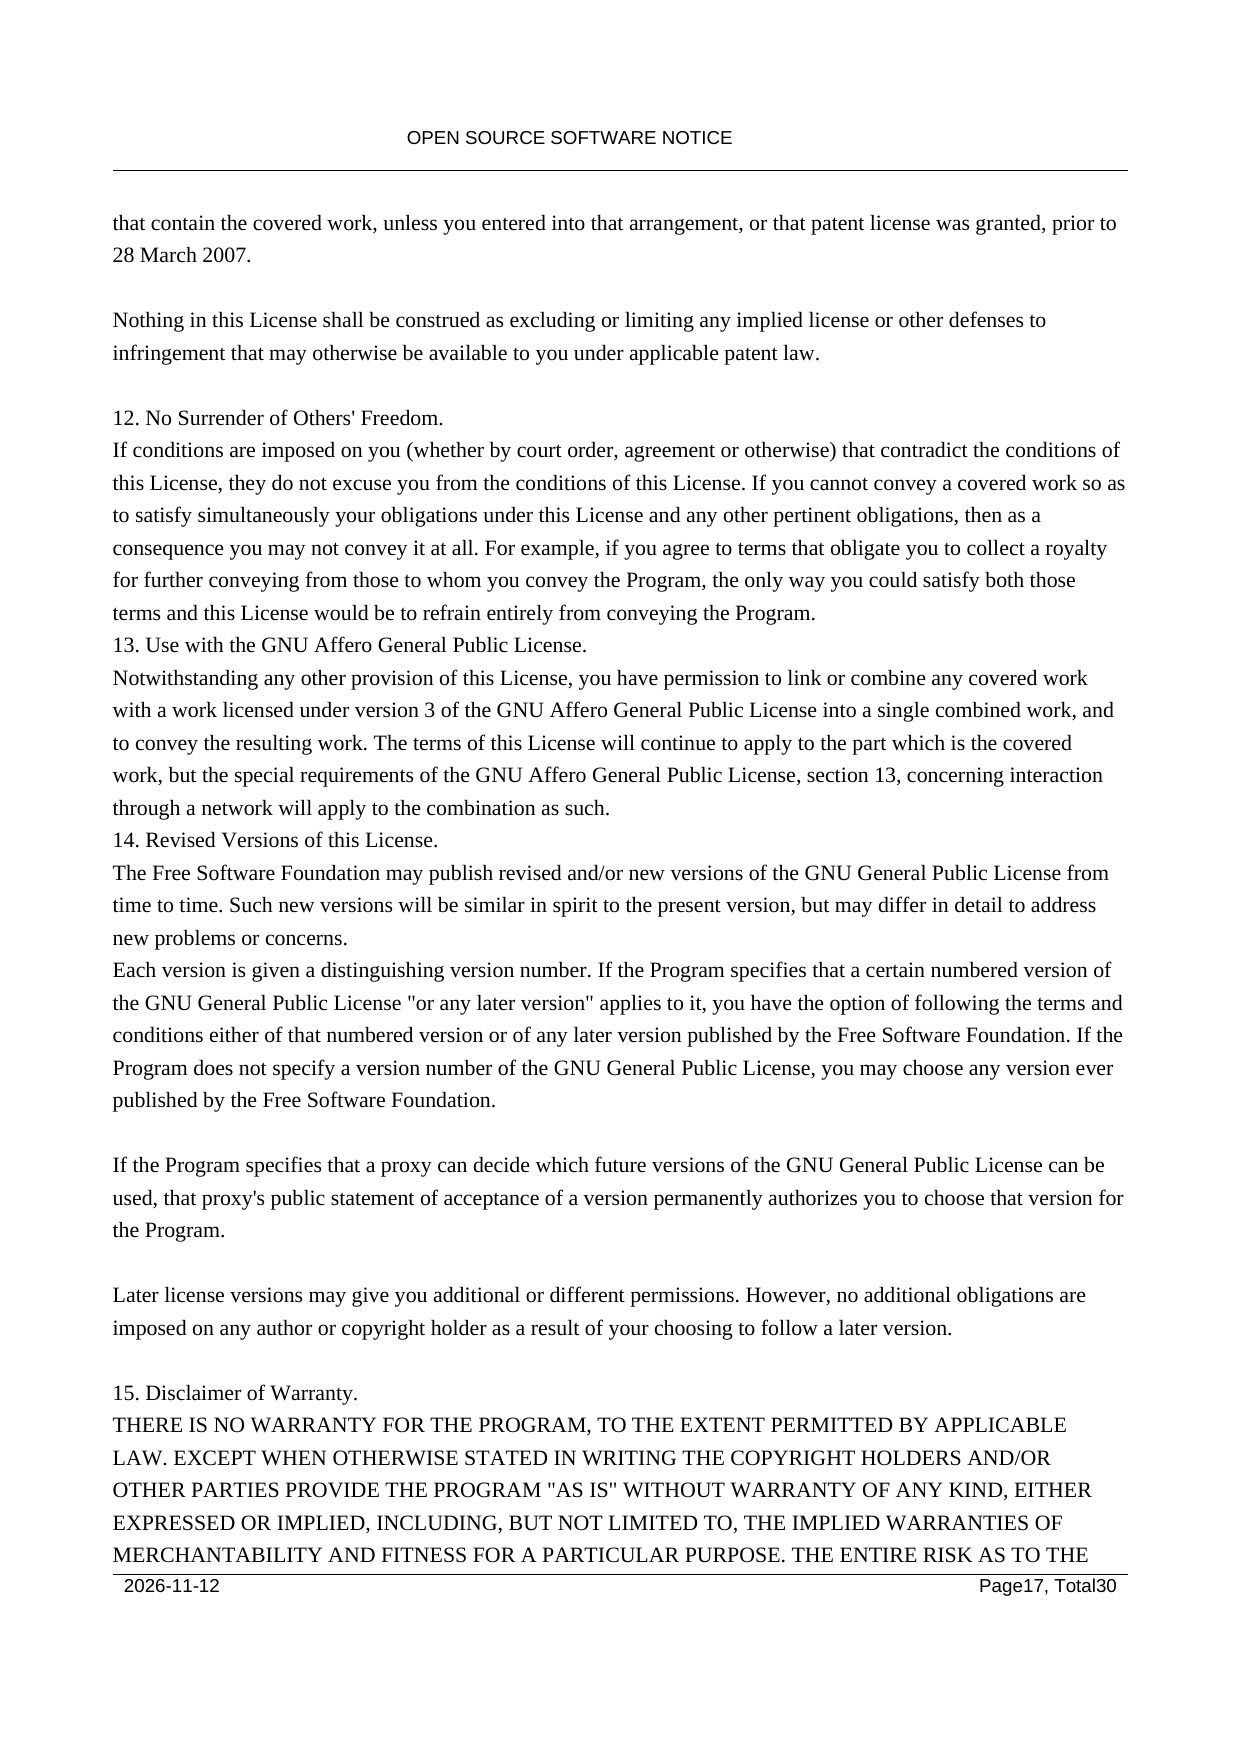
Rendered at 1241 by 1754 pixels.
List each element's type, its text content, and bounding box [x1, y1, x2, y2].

text Nothing in this License shall be construed as excluding or limiting any implied license or other defenses to infringement that may otherwise be available to you under applicable patent law. [112, 304, 1128, 369]
text Notwithstanding any other provision of this License, you have permission to link or combine any covered work with a work licensed under version 3 of the GNU Affero General Public License into a single combined work, and to convey the resulting work. The terms of this License will continue to apply to the part which is the covered work, but the special requirements of the GNU Affero General Public License, section 13, concerning interaction through a network will apply to the combination as such. [112, 661, 1128, 824]
text Later license versions may give you additional or different permissions. However, no additional obligations are imposed on any author or copyright holder as a result of your choosing to follow a later version. [112, 1279, 1128, 1344]
text 15. Disclaimer of Warranty. [112, 1376, 1128, 1409]
text If conditions are imposed on you (whether by court order, agreement or otherwise) that contradict the conditions of this License, they do not excuse you from the conditions of this License. If you cannot convey a covered work so as to satisfy simultaneously your obligations under this License and any other pertinent obligations, then as a consequence you may not convey it at all. For example, if you agree to terms that obligate you to collect a royalty for further conveying from those to whom you convey the Program, the only way you could satisfy both those terms and this License would be to refrain entirely from conveying the Program. [112, 434, 1128, 629]
text If the Program specifies that a proxy can decide which future versions of the GNU General Public License can be used, that proxy's public statement of acceptance of a version permanently authorizes you to choose that version for the Program. [112, 1149, 1128, 1246]
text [112, 1409, 1128, 1571]
text 12. No Surrender of Others' Freedom. [112, 401, 1128, 434]
text 13. Use with the GNU Affero General Public License. [112, 629, 1128, 661]
text The Free Software Foundation may publish revised and/or new versions of the GNU General Public License from time to time. Such new versions will be similar in spirit to the present version, but may differ in detail to address new problems or concerns. [112, 856, 1128, 954]
text Each version is given a distinguishing version number. If the Program specifies that a certain numbered version of the GNU General Public License "or any later version" applies to it, you have the option of following the terms and conditions either of that numbered version or of any later version published by the Free Software Foundation. If the Program does not specify a version number of the GNU General Public License, you may choose any version ever published by the Free Software Foundation. [112, 954, 1128, 1116]
text 14. Revised Versions of this License. [112, 824, 1128, 856]
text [112, 206, 1128, 271]
